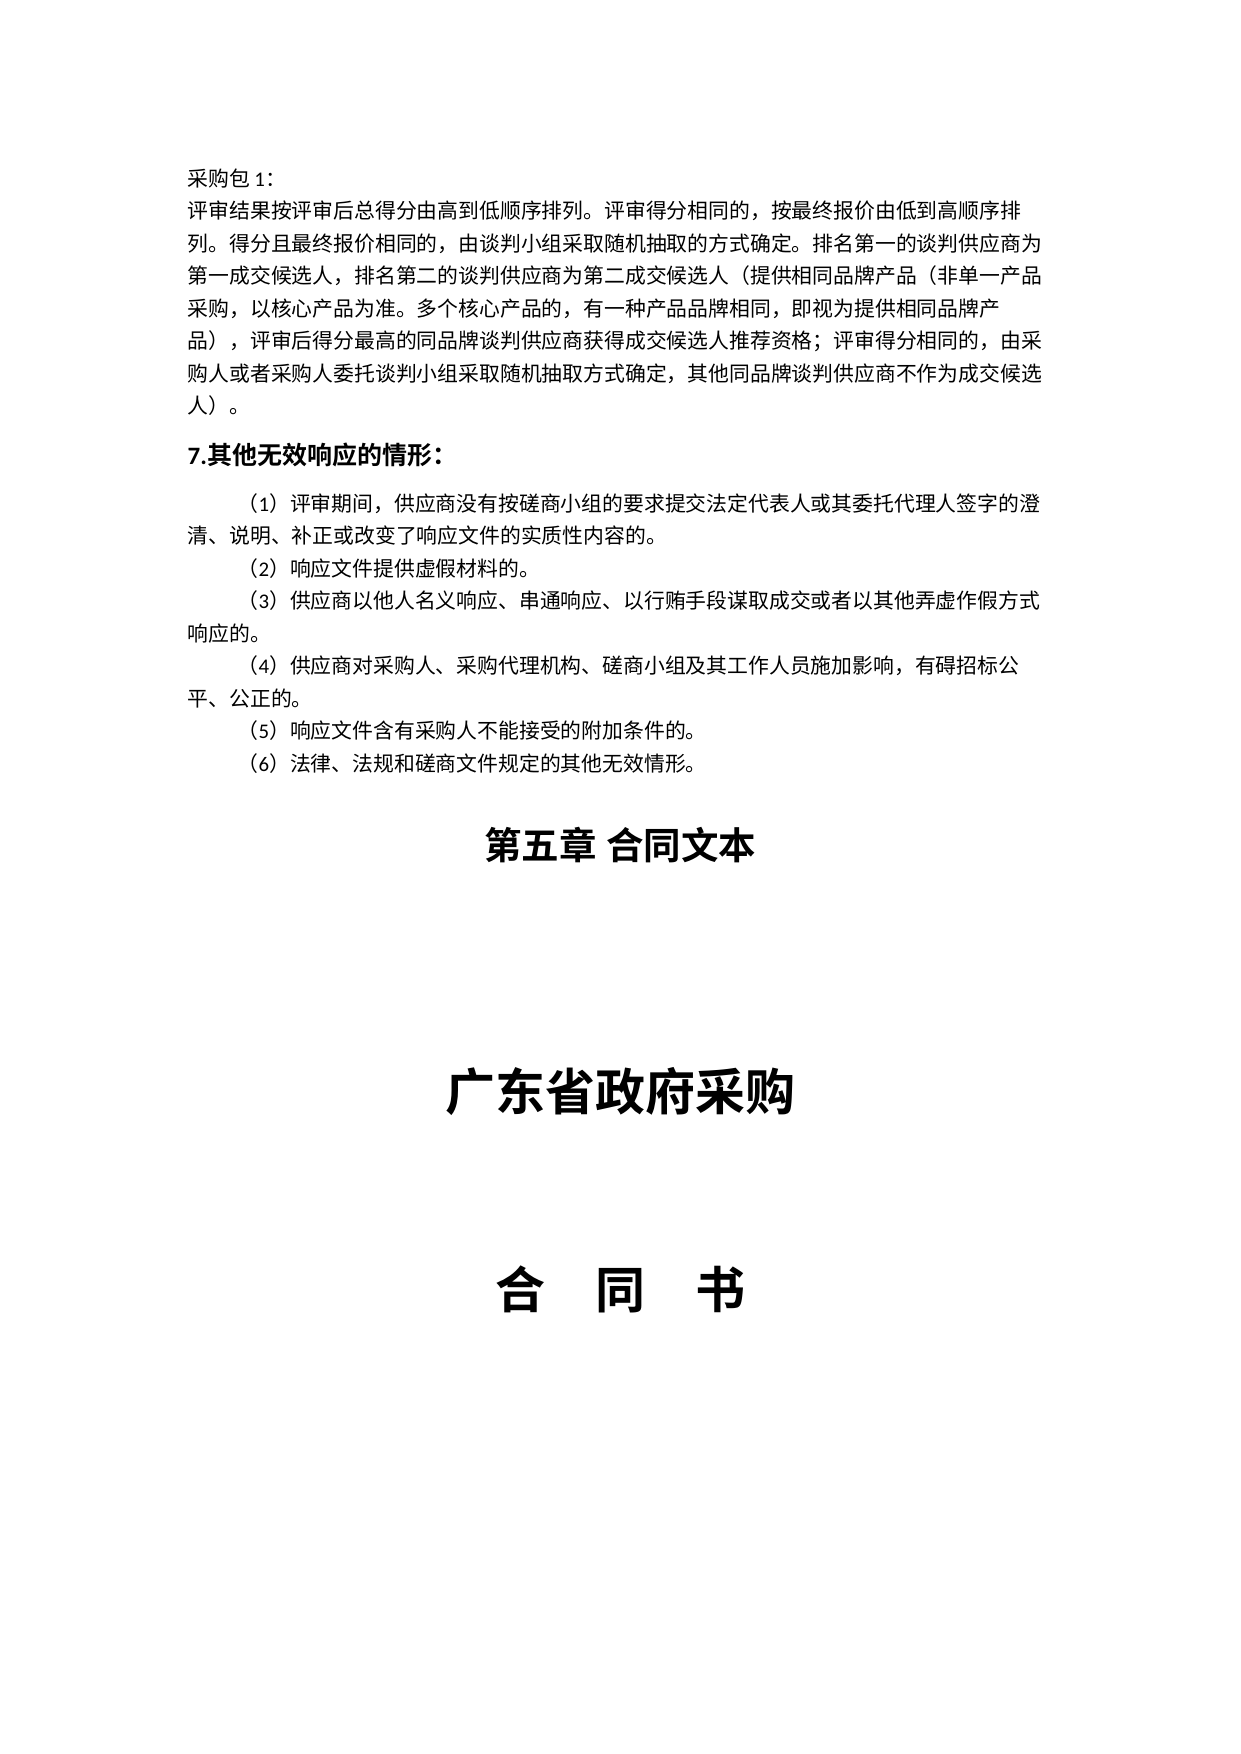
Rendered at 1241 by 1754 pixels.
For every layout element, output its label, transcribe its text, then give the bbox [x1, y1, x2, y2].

text （1）评审期间，供应商没有按磋商小组的要求提交法定代表人或其委托代理人签字的澄清、说明、补正或改变了响应文件的实质性内容的。 [187, 487, 1053, 552]
text 7.其他无效响应的情形： [187, 422, 1053, 487]
text （4）供应商对采购人、采购代理机构、磋商小组及其工作人员施加影响，有碍招标公平、公正的。 [187, 649, 1053, 714]
text （5）响应文件含有采购人不能接受的附加条件的。 [187, 714, 1053, 747]
text 广东省政府采购 [187, 1043, 1053, 1140]
text （6）法律、法规和磋商文件规定的其他无效情形。 [187, 747, 1053, 779]
text 合 同 书 [187, 1241, 1053, 1338]
text 评审结果按评审后总得分由高到低顺序排列。评审得分相同的，按最终报价由低到高顺序排列。得分且最终报价相同的，由谈判小组采取随机抽取的方式确定。排名第一的谈判供应商为第一成交候选人，排名第二的谈判供应商为第二成交候选人（提供相同品牌产品（非单一产品采购，以核心产品为准。多个核心产品的，有一种产品品牌相同，即视为提供相同品牌产品），评审后得分最高的同品牌谈判供应商获得成交候选人推荐资格；评审得分相同的，由采购人或者采购人委托谈判小组采取随机抽取方式确定，其他同品牌谈判供应商不作为成交候选人）。 [187, 194, 1053, 422]
text （3）供应商以他人名义响应、串通响应、以行贿手段谋取成交或者以其他弄虚作假方式响应的。 [187, 584, 1053, 649]
text 第五章 合同文本 [187, 812, 1053, 877]
text 采购包1： [187, 162, 1053, 194]
text （2）响应文件提供虚假材料的。 [187, 552, 1053, 584]
